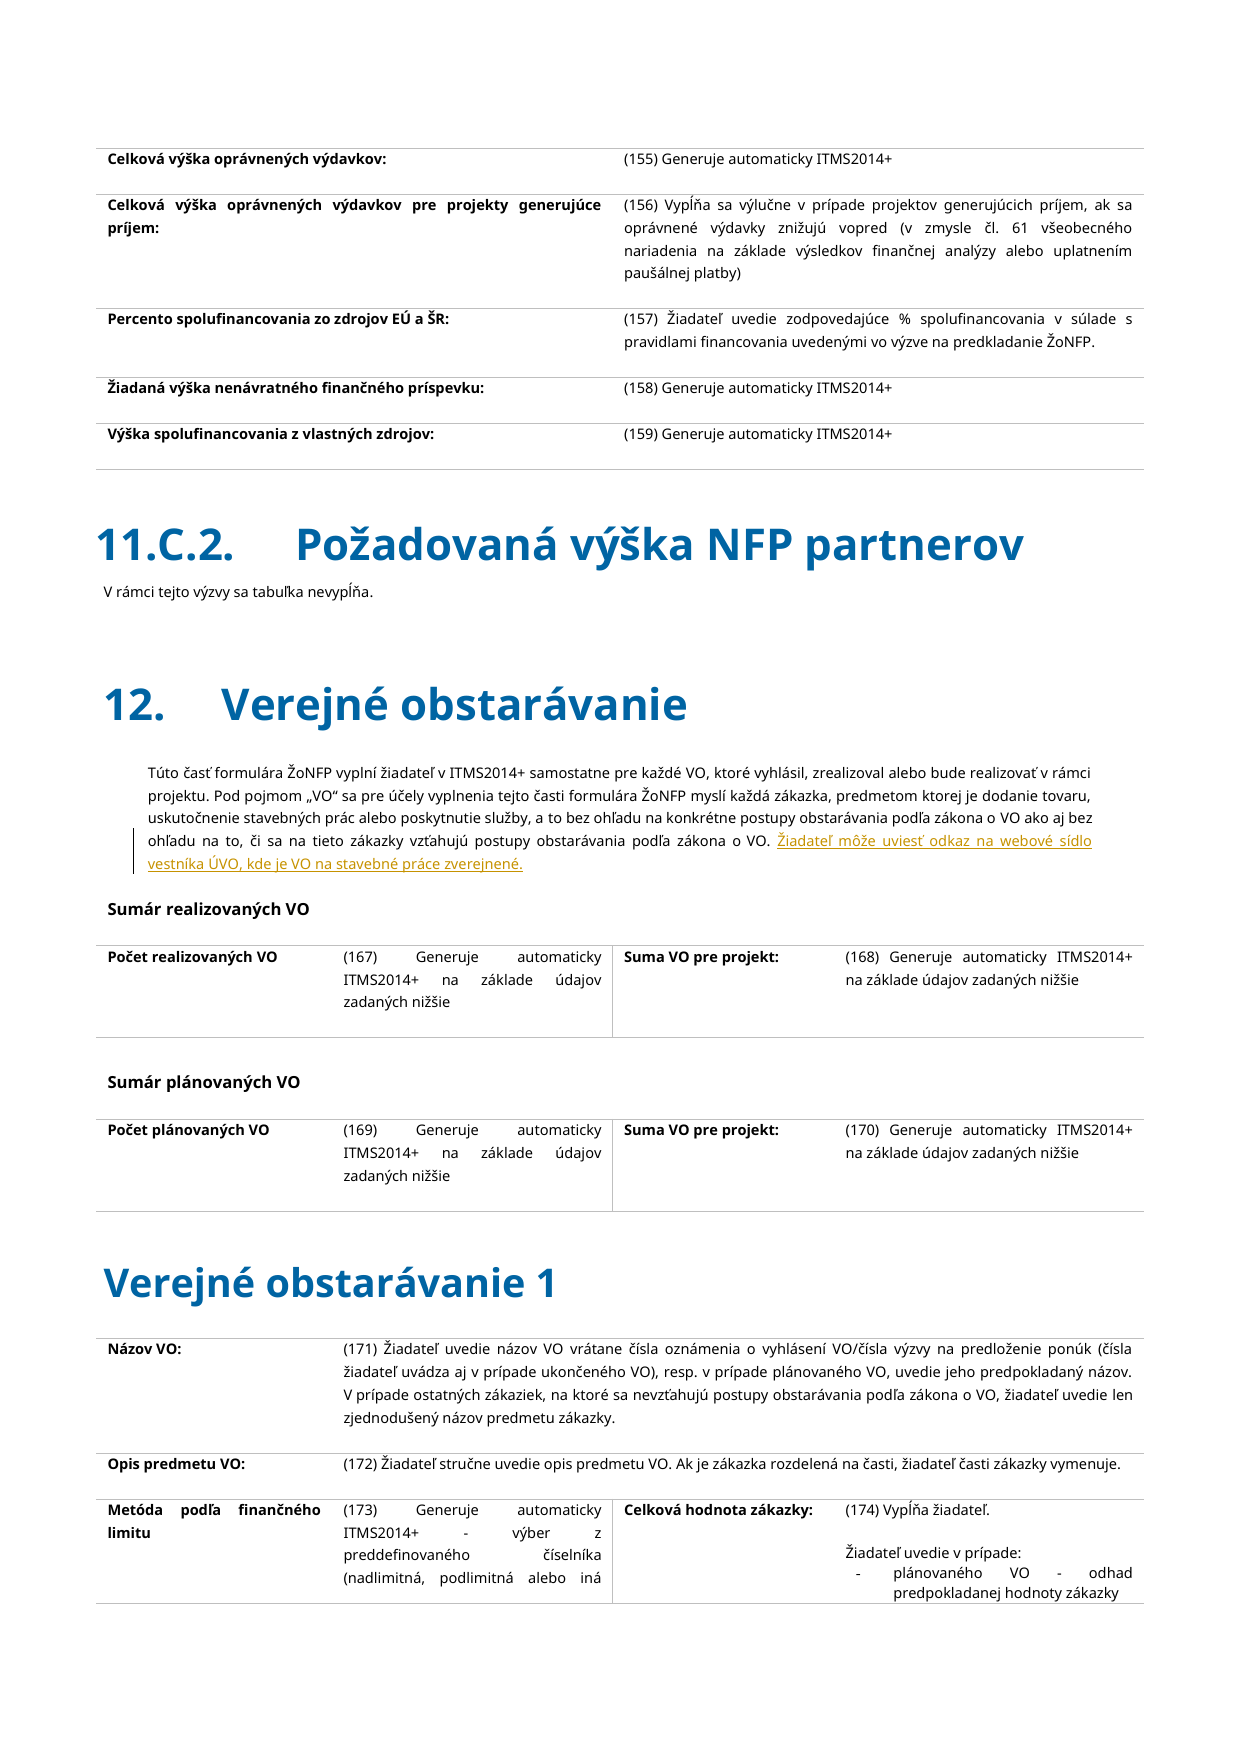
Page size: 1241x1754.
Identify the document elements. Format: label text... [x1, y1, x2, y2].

table_header (171) Žiadateľ uvedie názov VO vrátane čísla oznámenia o vyhlásení VO/čísla výzvy na predloženie ponúk (čísla žiadateľ uvádza aj v prípade ukončeného VO), resp. v prípade plánovaného VO, uvedie jeho predpokladaný názov. V prípade ostatných zákaziek, na ktoré sa nevzťahujú postupy obstarávania podľa zákona o VO, žiadateľ uvedie len zjednodušený názov predmetu zákazky. [332, 1339, 1144, 1452]
table_cell (172) Žiadateľ stručne uvedie opis predmetu VO. Ak je zákazka rozdelená na časti, žiadateľ časti zákazky vymenuje. [332, 1454, 1144, 1498]
list V rámci tejto výzvy sa tabuľka nevypĺňa. [103, 582, 1093, 602]
table_header Sumár realizovaných VO [96, 898, 1144, 945]
list Požadovaná výška NFP partnerov [95, 514, 1093, 573]
table_header Názov VO: [96, 1339, 332, 1452]
table_cell (157) Žiadateľ uvedie zodpovedajúce % spolufinancovania v súlade s pravidlami financovania uvedenými vo výzve na predkladanie ŽoNFP. [613, 309, 1144, 377]
table_cell (167) Generuje automaticky ITMS2014+ na základe údajov zadaných nižšie [332, 946, 612, 1037]
table_cell Počet realizovaných VO [96, 946, 332, 1037]
table_cell (170) Generuje automaticky ITMS2014+ na základe údajov zadaných nižšie [834, 1120, 1144, 1211]
table_cell (159) Generuje automaticky ITMS2014+ [613, 424, 1144, 469]
table_cell Suma VO pre projekt: [613, 1120, 834, 1211]
table_cell (155) Generuje automaticky ITMS2014+ [613, 149, 1144, 194]
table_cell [613, 1500, 834, 1603]
table_cell (158) Generuje automaticky ITMS2014+ [613, 378, 1144, 423]
table_cell Počet plánovaných VO [96, 1120, 332, 1211]
table_cell Výška spolufinancovania z vlastných zdrojov: [96, 424, 613, 469]
table_cell Celková výška oprávnených výdavkov: [96, 149, 613, 194]
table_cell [332, 1500, 612, 1603]
table_cell (169) Generuje automaticky ITMS2014+ na základe údajov zadaných nižšie [332, 1120, 612, 1211]
table_cell Sumár plánovaných VO [96, 1038, 1144, 1119]
table_cell (156) Vypĺňa sa výlučne v prípade projektov generujúcich príjem, ak sa oprávnené výdavky znižujú vopred (v zmysle čl. 61 všeobecného nariadenia na základe výsledkov finančnej analýzy alebo uplatnením paušálnej platby) [613, 195, 1144, 308]
table_cell Žiadaná výška nenávratného finančného príspevku: [96, 378, 613, 423]
table_cell Suma VO pre projekt: [613, 946, 834, 1037]
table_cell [96, 1500, 332, 1603]
table_cell Celková výška oprávnených výdavkov pre projekty generujúce príjem: [96, 195, 613, 308]
table_cell (168) Generuje automaticky ITMS2014+ na základe údajov zadaných nižšie [834, 946, 1144, 1037]
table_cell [834, 1500, 1144, 1603]
text Verejné obstarávanie 1 [103, 1255, 1093, 1309]
table_cell Opis predmetu VO: [96, 1454, 332, 1498]
table_cell Percento spolufinancovania zo zdrojov EÚ a ŠR: [96, 309, 613, 377]
list Verejné obstarávanie [103, 673, 1093, 733]
text Túto časť formulára ŽoNFP vyplní žiadateľ v ITMS2014+ samostatne pre každé VO, ktoré vyhlásil, zrealizoval alebo bude realizovať v rámci projektu. Pod pojmom „VO“ sa pre účely vyplnenia tejto časti formulára ŽoNFP myslí každá zákazka, predmetom ktorej je dodanie tovaru, uskutočnenie stavebných prác alebo poskytnutie služby, a to bez ohľadu na konkrétne postupy obstarávania podľa zákona o VO ako aj bez ohľadu na to, či sa na tieto zákazky vzťahujú postupy obstarávania podľa zákona o VO. [148, 763, 1093, 874]
